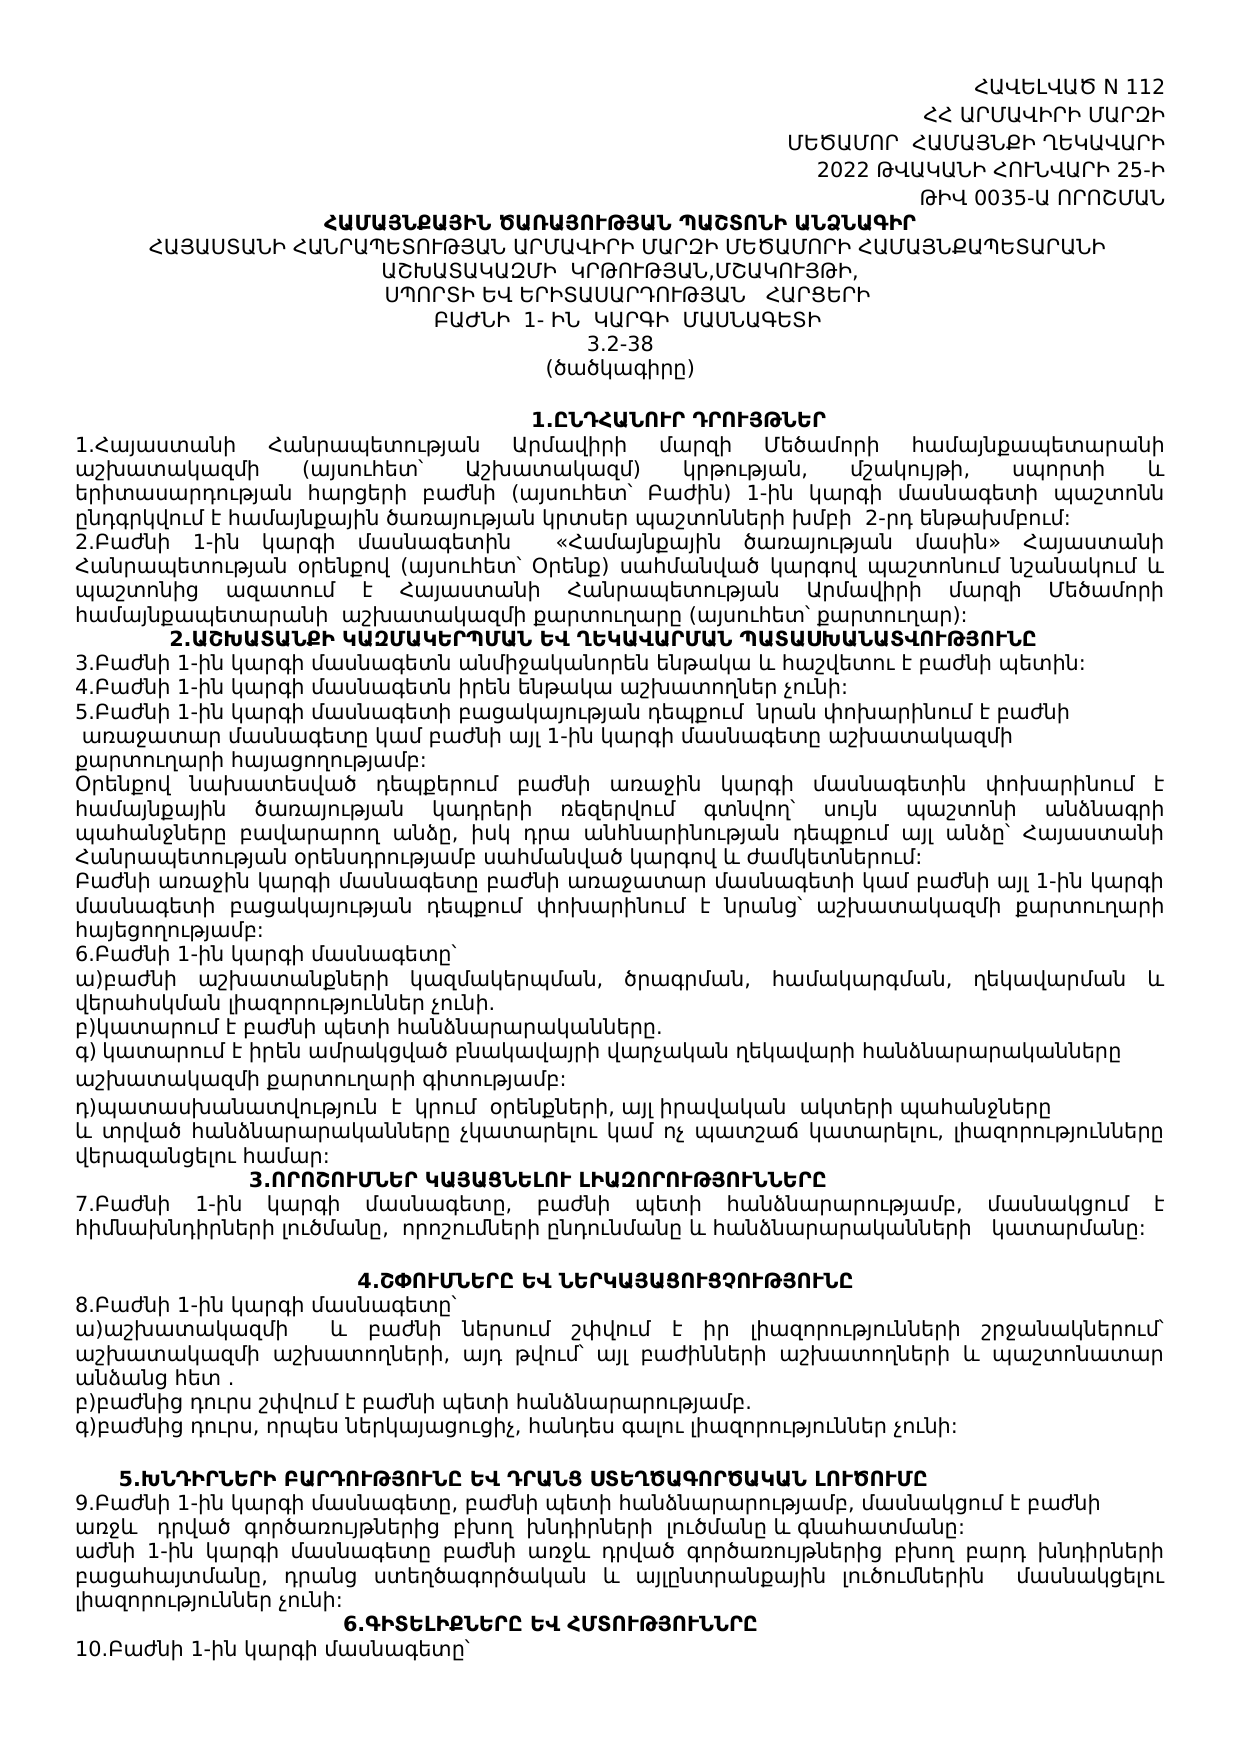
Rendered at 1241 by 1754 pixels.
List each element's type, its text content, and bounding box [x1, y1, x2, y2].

text ՀԱՎԵԼՎԱԾ N 112 [591, 75, 1165, 99]
text 10.Բաժնի 1-ին կարգի մասնագետը՝ [75, 1637, 1165, 1661]
text 1.ԸՆԴՀԱՆՈՒՐ ԴՐՈՒՅԹՆԵՐ [75, 408, 1165, 433]
text գ) կատարում է իրեն ամրակցված բնակավայրի վարչական ղեկավարի հանձնարարականները աշխատակազմի քարտուղարի գիտությամբ: [75, 1039, 1165, 1092]
text և տրված հանձնարարականները չկատարելու կամ ոչ պատշաճ կատարելու, լիազորությունները վերազանցելու համար: [75, 1119, 1165, 1168]
text գ)բաժնից դուրս, որպես ներկայացուցիչ, հանդես գալու լիազորություններ չունի: [75, 1414, 1165, 1439]
text 6.Բաժնի 1-ին կարգի մասնագետը՝ [75, 942, 1165, 967]
text 5.Բաժնի 1-ին կարգի մասնագետի բացակայության դեպքում նրան փոխարինում է բաժնի [75, 700, 1165, 724]
text 2.ԱՇԽԱՏԱՆՔԻ ԿԱԶՄԱԿԵՐՊՄԱՆ ԵՎ ՂԵԿԱՎԱՐՄԱՆ ՊԱՏԱՍԽԱՆԱՏՎՈՒԹՅՈՒՆԸ [75, 627, 1165, 651]
text 5.ԽՆԴԻՐՆԵՐԻ ԲԱՐԴՈՒԹՅՈՒՆԸ ԵՎ ԴՐԱՆՑ ՍՏԵՂԾԱԳՈՐԾԱԿԱՆ ԼՈՒԾՈՒՄԸ [75, 1467, 1165, 1491]
text ԲԱԺՆԻ 1- ԻՆ ԿԱՐԳԻ ՄԱՍՆԱԳԵՏԻ [75, 308, 1165, 332]
text Բաժնի առաջին կարգի մասնագետը բաժնի առաջատար մասնագետի կամ բաժնի այլ 1-ին կարգի մասնագետի բացակայության դեպքում փոխարինում է նրանց՝ աշխատակազմի քարտուղարի հայեցողությամբ: [75, 869, 1165, 942]
text 6.ԳԻՏԵԼԻՔՆԵՐԸ ԵՎ ՀՄՏՈՒԹՅՈՒՆՆՐԸ [75, 1612, 1165, 1637]
text բ)բաժնից դուրս շփվում է բաժնի պետի հանձնարարությամբ. [75, 1390, 1165, 1414]
text 2.Բաժնի 1-ին կարգի մասնագետին «Համայնքային ծառայության մասին» Հայաստանի Հանրապետության օրենքով (այսուհետ՝ Օրենք) սահմանված կարգով պաշտոնում նշանակում և պաշտոնից ազատում է Հայաստանի Հանրապետության Արմավիրի մարզի Մեծամորի համայնքապետարանի աշխատակազմի քարտուղարը (այսուհետ՝ քարտուղար): [75, 530, 1165, 627]
text 1.Հայաստանի Հանրապետության Արմավիրի մարզի Մեծամորի համայնքապետարանի աշխատակազմի (այսուհետ՝ Աշխատակազմ) կրթության, մշակույթի, սպորտի և երիտասարդության հարցերի բաժնի (այսուհետ՝ Բաժին) 1-ին կարգի մասնագետի պաշտոնն ընդգրկվում է համայնքային ծառայության կրտսեր պաշտոնների խմբի 2-րդ ենթախմբում: [75, 433, 1165, 530]
text քարտուղարի հայացողությամբ: [75, 748, 1165, 772]
text աժնի 1-ին կարգի մասնագետը բաժնի առջև դրված գործառույթներից բխող բարդ խնդիրների բացահայտմանը, դրանց ստեղծագործական և այլընտրանքային լուծումներին մասնակցելու լիազորություններ չունի: [75, 1539, 1165, 1612]
text ՀԱՅԱՍՏԱՆԻ ՀԱՆՐԱՊԵՏՈՒԹՅԱՆ ԱՐՄԱՎԻՐԻ ՄԱՐԶԻ ՄԵԾԱՄՈՐԻ ՀԱՄԱՅՆՔԱՊԵՏԱՐԱՆԻ ԱՇԽԱՏԱԿԱԶՄԻ ԿՐԹՈՒԹՅԱՆ,ՄՇԱԿՈՒՅԹԻ, [75, 235, 1165, 283]
text ՀՀ ԱՐՄԱՎԻՐԻ ՄԱՐԶԻ [591, 103, 1165, 127]
text 9.Բաժնի 1-ին կարգի մասնագետը, բաժնի պետի հանձնարարությամբ, մասնակցում է բաժնի [75, 1491, 1182, 1515]
text բ)կատարում է բաժնի պետի հանձնարարականները. [75, 1015, 1165, 1039]
text 4.Բաժնի 1-ին կարգի մասնագետն իրեն ենթակա աշխատողներ չունի: [75, 675, 1165, 700]
text 7.Բաժնի 1-ին կարգի մասնագետը, բաժնի պետի հանձնարարությամբ, մասնակցում է հիմնախնդիրների լուծմանը, որոշումների ընդունմանը և հանձնարարականների կատարմանը: [75, 1192, 1165, 1241]
text (ծածկագիրը) [75, 356, 1165, 380]
text ա)բաժնի աշխատանքների կազմակերպման, ծրագրման, համակարգման, ղեկավարման և վերահսկման լիազորություններ չունի. [75, 967, 1165, 1015]
text ՍՊՈՐՏԻ ԵՎ ԵՐԻՏԱՍԱՐԴՈՒԹՅԱՆ ՀԱՐՑԵՐԻ [75, 283, 1165, 308]
text 8.Բաժնի 1-ին կարգի մասնագետը՝ [75, 1293, 1165, 1317]
text դ)պատասխանատվություն է կրում օրենքների, այլ իրավական ակտերի պահանջները [75, 1095, 1165, 1119]
text Օրենքով նախատեսված դեպքերում բաժնի առաջին կարգի մասնագետին փոխարինում է համայնքային ծառայության կադրերի ռեզերվում գտնվող՝ սույն պաշտոնի անձնագրի պահանջները բավարարող անձը, իսկ դրա անհնարինության դեպքում այլ անձը՝ Հայաստանի Հանրապետության օրենսդրությամբ սահմանված կարգով և ժամկետներում: [75, 772, 1165, 869]
text 2022 ԹՎԱԿԱՆԻ ՀՈՒՆՎԱՐԻ 25-Ի [517, 158, 1165, 183]
text 3.2-38 [75, 332, 1165, 356]
text ՄԵԾԱՄՈՐ ՀԱՄԱՅՆՔԻ ՂԵԿԱՎԱՐԻ [591, 131, 1165, 155]
text ԹԻՎ 0035-Ա ՈՐՈՇՄԱՆ [75, 186, 1165, 211]
text առաջատար մասնագետը կամ բաժնի այլ 1-ին կարգի մասնագետը աշխատակազմի [75, 724, 1165, 748]
text 3.ՈՐՈՇՈՒՄՆԵՐ ԿԱՅԱՑՆԵԼՈՒ ԼԻԱԶՈՐՈՒԹՅՈՒՆՆԵՐԸ [75, 1168, 1165, 1192]
text 4.ՇՓՈՒՄՆԵՐԸ ԵՎ ՆԵՐԿԱՅԱՑՈՒՑՉՈՒԹՅՈՒՆԸ [75, 1269, 1165, 1293]
text առջև դրված գործառույթներից բխող խնդիրների լուծմանը և գնահատմանը: [75, 1515, 1165, 1539]
text ՀԱՄԱՅՆՔԱՅԻՆ ԾԱՌԱՅՈՒԹՅԱՆ ՊԱՇՏՈՆԻ ԱՆՁՆԱԳԻՐ [75, 211, 1165, 235]
text ա)աշխատակազմի և բաժնի ներսում շփվում է իր լիազորությունների շրջանակներում՝ աշխատակազմի աշխատողների, այդ թվում՝ այլ բաժինների աշխատողների և պաշտոնատար անձանց հետ . [75, 1317, 1165, 1390]
text 3.Բաժնի 1-ին կարգի մասնագետն անմիջականորեն ենթակա և հաշվետու է բաժնի պետին: [75, 651, 1165, 675]
